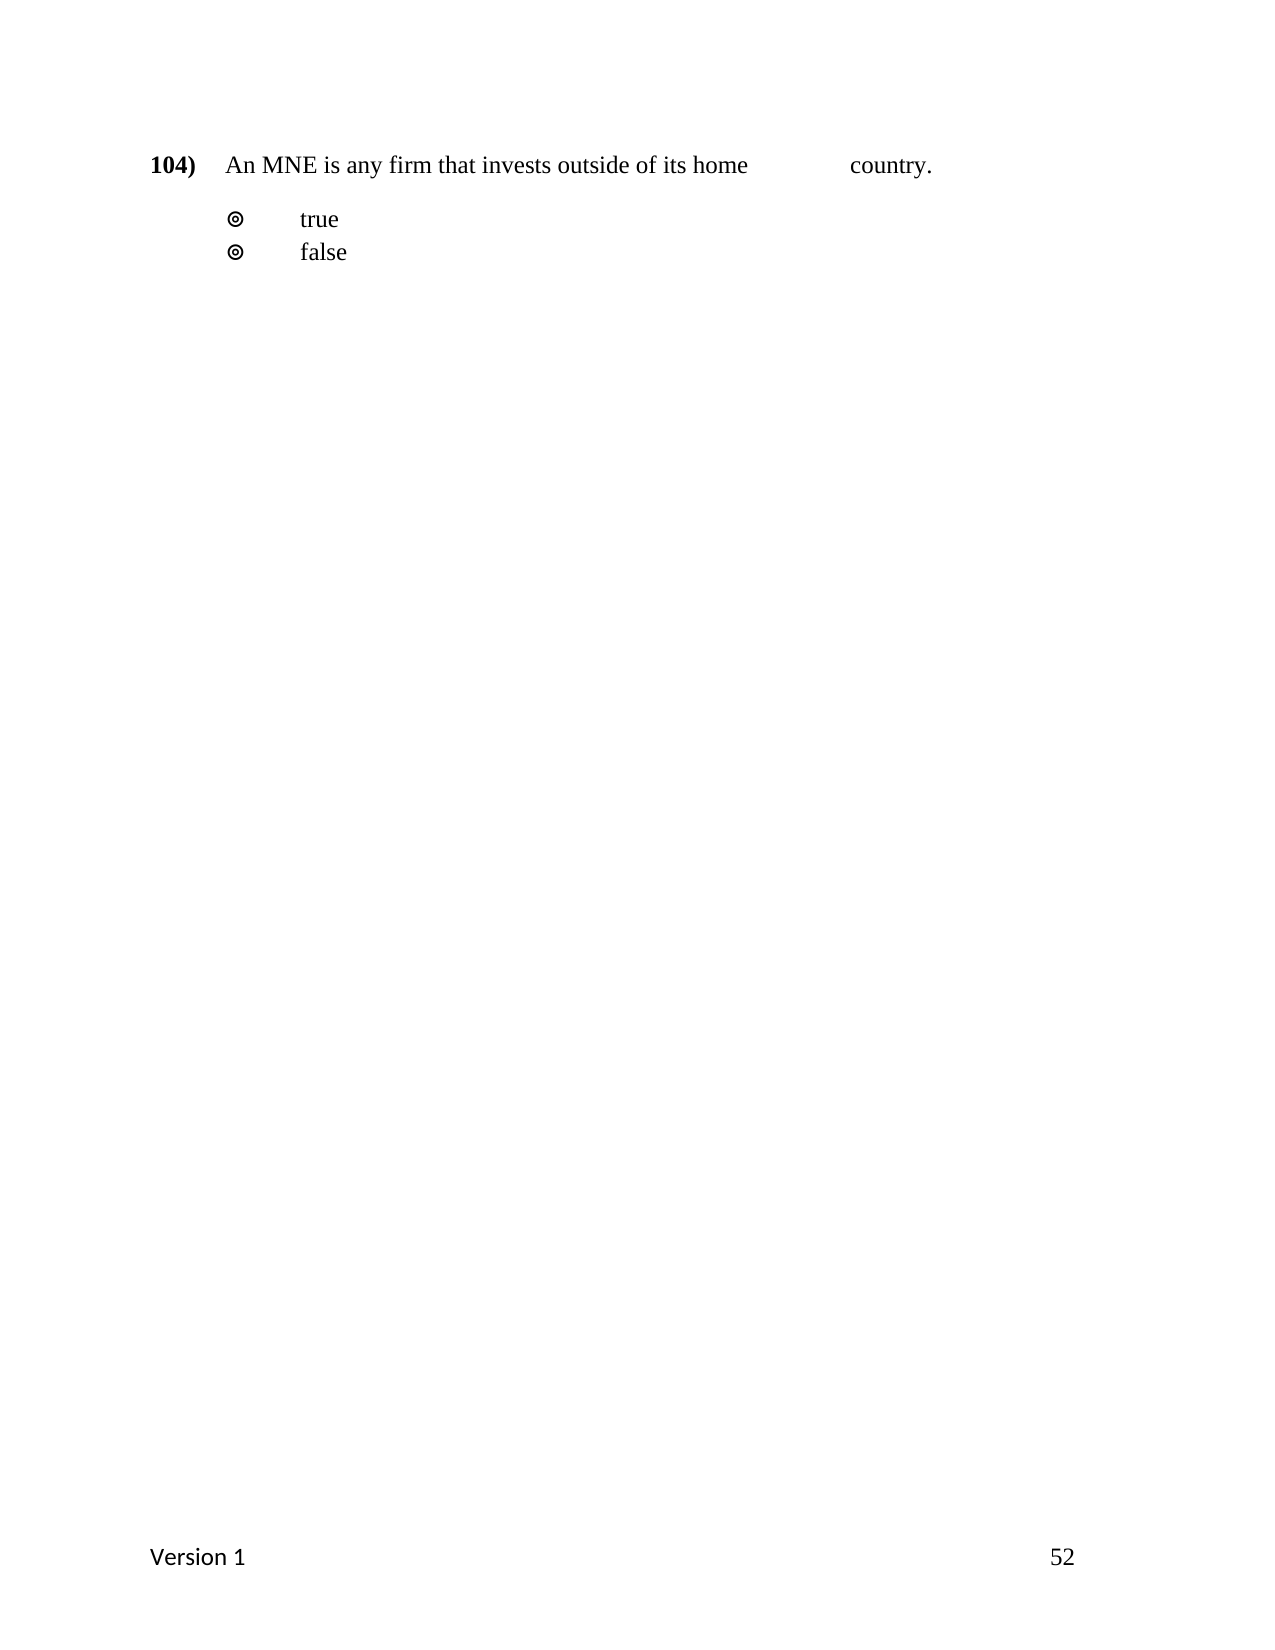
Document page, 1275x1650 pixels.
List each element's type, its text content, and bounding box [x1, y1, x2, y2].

text ⊚ true ⊚ false [150, 204, 775, 266]
text 104) An MNE is any firm that invests outside of its home country. [850, 150, 1125, 179]
text 104) An MNE is any firm that invests outside of its home country. [150, 150, 775, 179]
